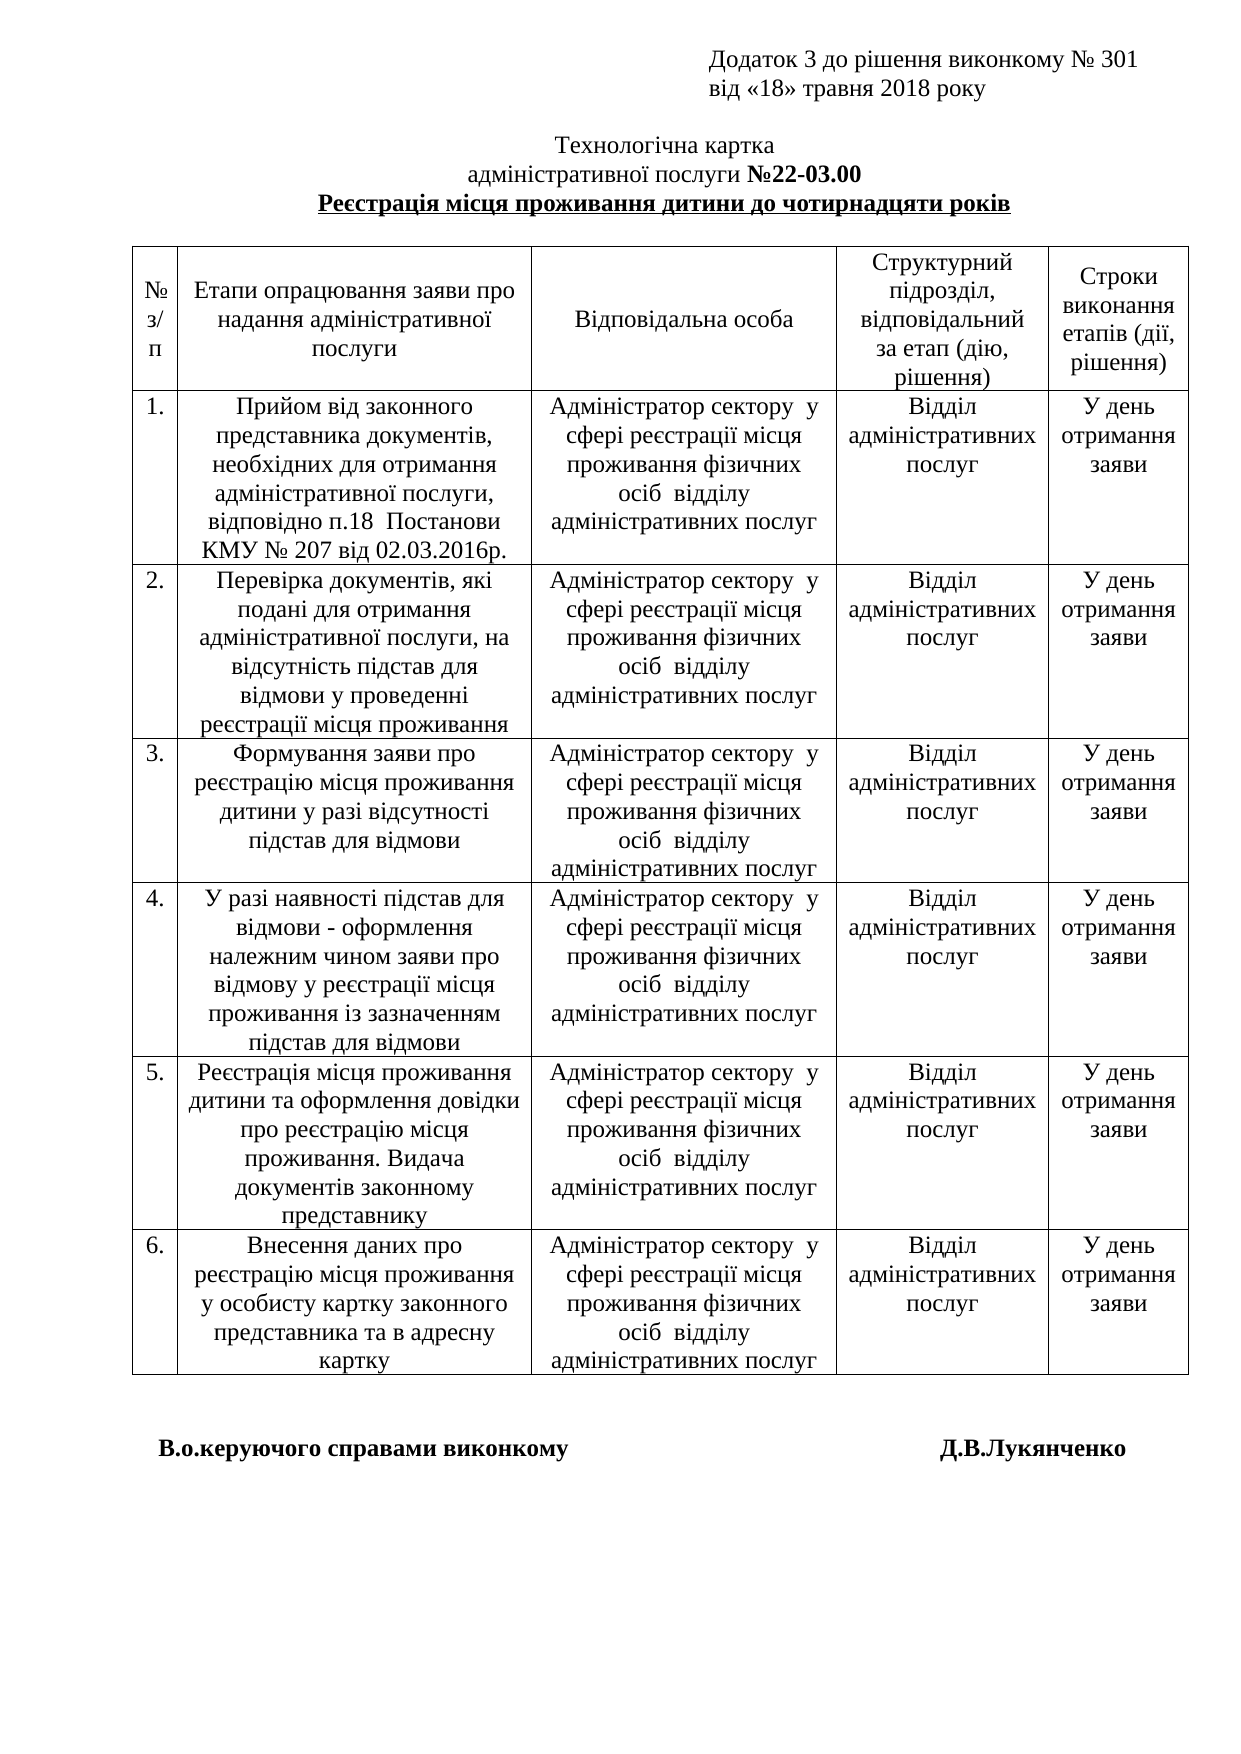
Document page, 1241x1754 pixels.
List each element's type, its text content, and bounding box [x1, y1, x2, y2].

table_cell Адміністратор сектору у сфері реєстрації місця проживання фізичних осіб відділу адміністративних послуг [532, 883, 836, 1056]
table_cell 1. [133, 391, 177, 564]
table_cell У день отримання заяви [1049, 1230, 1188, 1374]
table_header Строки виконання етапів (дії, рішення) [1049, 247, 1188, 390]
table_header Структурний підрозділ, відповідальний за етап (дію, рішення) [837, 247, 1048, 390]
text від «18» травня 2018 року [709, 73, 1152, 102]
table_cell Відділ адміністративних послуг [837, 565, 1048, 737]
table_cell Формування заяви про реєстрацію місця проживання дитини у разі відсутності підстав для відмови [178, 739, 531, 882]
table_cell У разі наявності підстав для відмови - оформлення належним чином заяви про відмову у реєстрації місця проживання із зазначенням підстав для відмови [178, 883, 531, 1056]
table_cell 3. [133, 739, 177, 882]
table_cell Реєстрація місця проживання дитини та оформлення довідки про реєстрацію місця проживання. Видача документів законному представнику [178, 1057, 531, 1229]
table_cell 4. [133, 883, 177, 1056]
subtitle Реєстрація місця проживання дитини до чотирнадцяти років [177, 188, 1152, 217]
table_header Етапи опрацювання заяви про надання адміністративної послуги [178, 247, 531, 390]
table_cell Відділ адміністративних послуг [837, 1057, 1048, 1229]
table_cell 5. [133, 1057, 177, 1229]
table_cell У день отримання заяви [1049, 1057, 1188, 1229]
table_cell Відділ адміністративних послуг [837, 1230, 1048, 1374]
table_cell У день отримання заяви [1049, 739, 1188, 882]
table_cell Адміністратор сектору у сфері реєстрації місця проживання фізичних осіб відділу адміністративних послуг [532, 565, 836, 737]
table_cell Адміністратор сектору у сфері реєстрації місця проживання фізичних осіб відділу адміністративних послуг [532, 391, 836, 564]
text Додаток 3 до рішення виконкому № 301 [709, 44, 1152, 73]
table_cell Адміністратор сектору у сфері реєстрації місця проживання фізичних осіб відділу адміністративних послуг [532, 739, 836, 882]
table_cell У день отримання заяви [1049, 391, 1188, 564]
table_cell 6. [133, 1230, 177, 1374]
table_cell Перевірка документів, які подані для отримання адміністративної послуги, на відсутність підстав для відмови у проведенні реєстрації місця проживання [178, 565, 531, 737]
table_cell Прийом від законного представника документів, необхідних для отримання адміністративної послуги, відповідно п.18 Постанови КМУ № 207 від 02.03.2016р. [178, 391, 531, 564]
text Технологічна картка [177, 131, 1152, 159]
table_cell Адміністратор сектору у сфері реєстрації місця проживання фізичних осіб відділу адміністративних послуг [532, 1230, 836, 1374]
table_cell 2. [133, 565, 177, 737]
table_cell У день отримання заяви [1049, 883, 1188, 1056]
table_cell Внесення даних про реєстрацію місця проживання у особисту картку законного представника та в адресну картку [178, 1230, 531, 1374]
table_header №з/п [133, 247, 177, 390]
text адміністративної послуги №22-03.00 [177, 159, 1152, 188]
table_cell У день отримання заяви [1049, 565, 1188, 737]
table_cell Відділ адміністративних послуг [837, 739, 1048, 882]
table_cell Відділ адміністративних послуг [837, 883, 1048, 1056]
text В.о.керуючого справами виконкому Д.В.Лукянченко [133, 1433, 1152, 1461]
table_header Відповідальна особа [532, 247, 836, 390]
table_cell Відділ адміністративних послуг [837, 391, 1048, 564]
table_cell Адміністратор сектору у сфері реєстрації місця проживання фізичних осіб відділу адміністративних послуг [532, 1057, 836, 1229]
